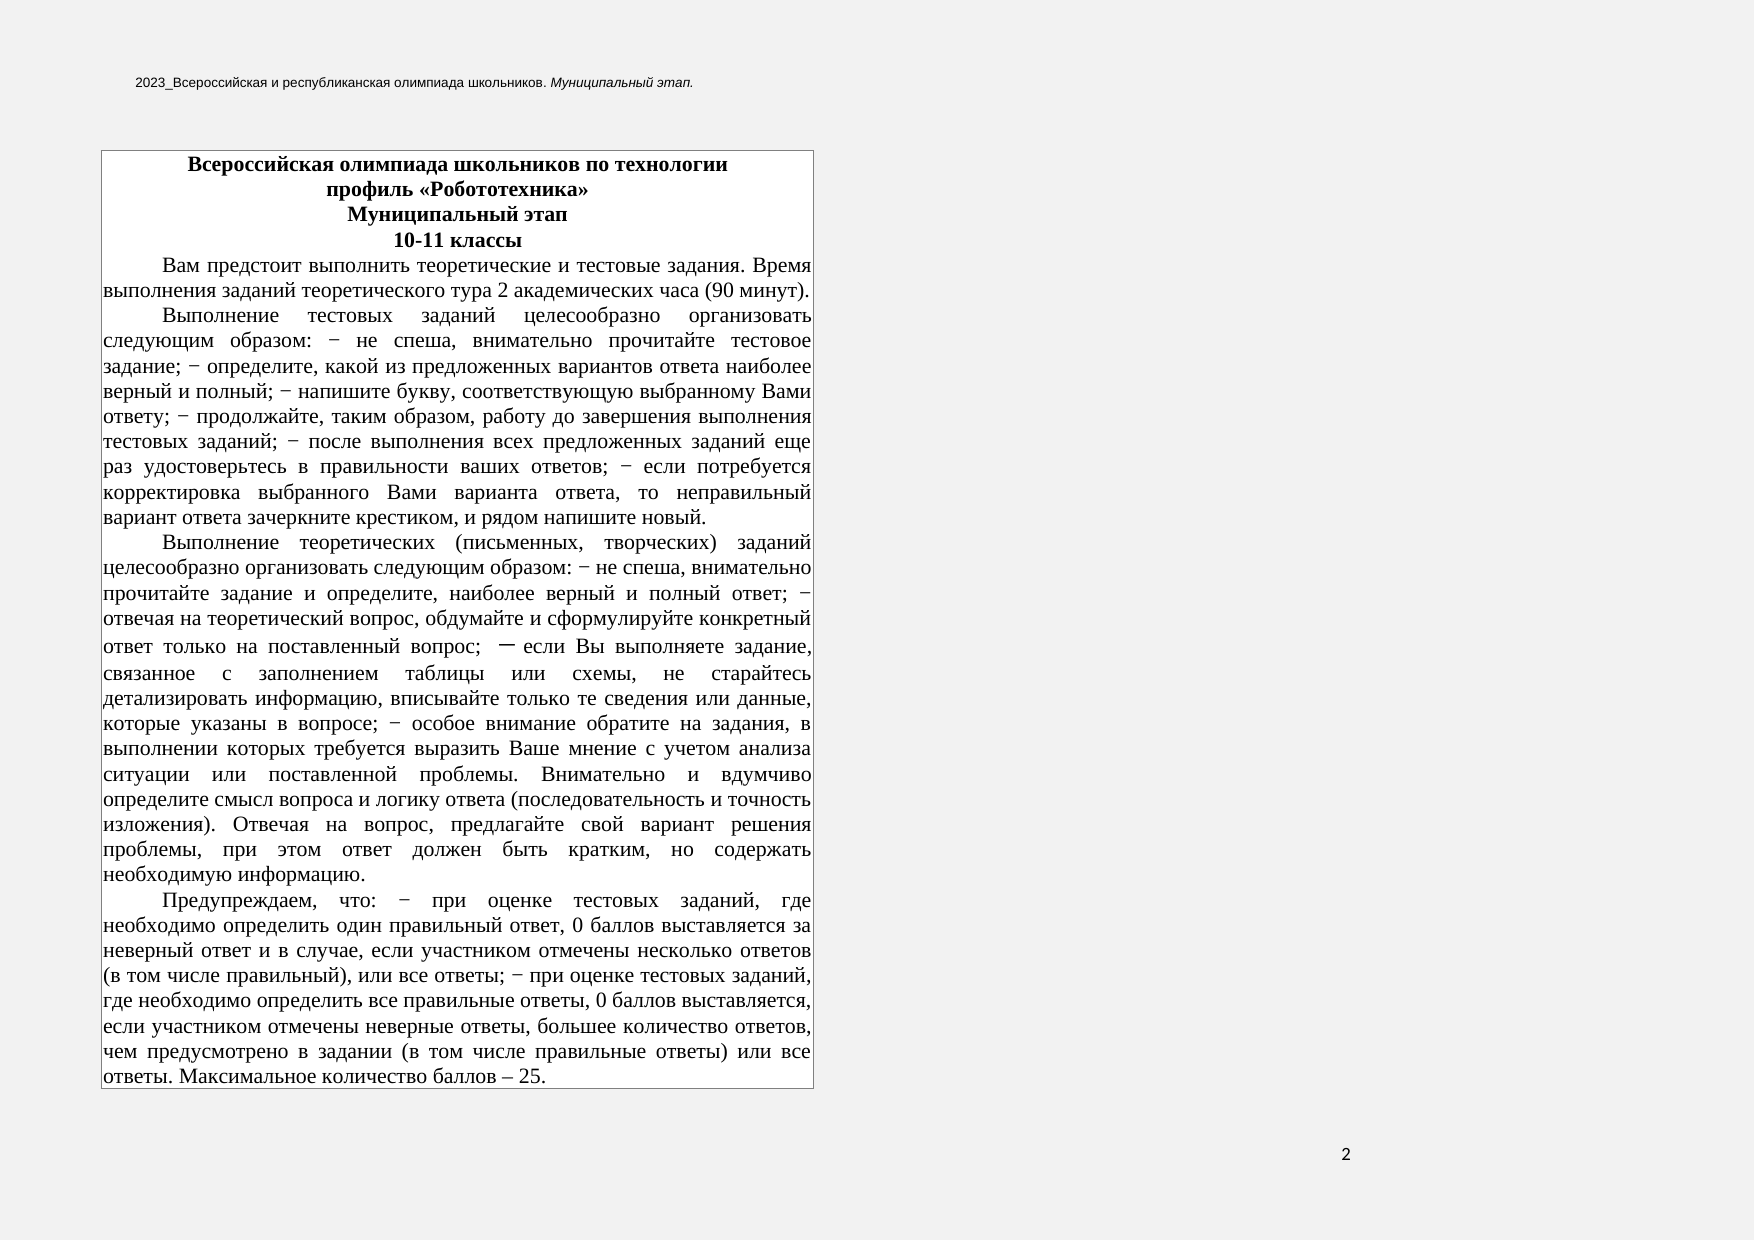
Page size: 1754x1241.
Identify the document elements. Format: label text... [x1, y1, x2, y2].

table_cell Всероссийская олимпиада школьников по технологии профиль «Робототехника» Муниципальный этап 10-11 классы Вам предстоит выполнить теоретические и тестовые задания. Время выполнения заданий теоретического тура 2 академических часа (90 минут). Выполнение тестовых заданий целесообразно организовать следующим образом: − не спеша, внимательно прочитайте тестовое задание; − определите, какой из предложенных вариантов ответа наиболее верный и полный; − напишите букву, соответствующую выбранному Вами ответу; − продолжайте, таким образом, работу до завершения выполнения тестовых заданий; − после выполнения всех предложенных заданий еще раз удостоверьтесь в правильности ваших ответов; − если потребуется корректировка выбранного Вами варианта ответа, то неправильный вариант ответа зачеркните крестиком, и рядом напишите новый. Выполнение теоретических (письменных, творческих) заданий целесообразно организовать следующим образом: − не спеша, внимательно прочитайте задание и определите, наиболее верный и полный ответ; − отвечая на теоретический вопрос, обдумайте и сформулируйте конкретный ответ только на поставленный вопрос; －если Вы выполняете задание, связанное с заполнением таблицы или схемы, не старайтесь детализировать информацию, вписывайте только те сведения или данные, которые указаны в вопросе; − особое внимание обратите на задания, в выполнении которых требуется выразить Ваше мнение с учетом анализа ситуации или поставленной проблемы. Внимательно и вдумчиво определите смысл вопроса и логику ответа (последовательность и точность изложения). Отвечая на вопрос, предлагайте свой вариант решения проблемы, при этом ответ должен быть кратким, но содержать необходимую информацию. Предупреждаем, что: − при оценке тестовых заданий, где необходимо определить один правильный ответ, 0 баллов выставляется за неверный ответ и в случае, если участником отмечены несколько ответов (в том числе правильный), или все ответы; − при оценке тестовых заданий, где необходимо определить все правильные ответы, 0 баллов выставляется, если участником отмечены неверные ответы, большее количество ответов, чем предусмотрено в задании (в том числе правильные ответы) или все ответы. Максимальное количество баллов – 25. [102, 151, 813, 1088]
